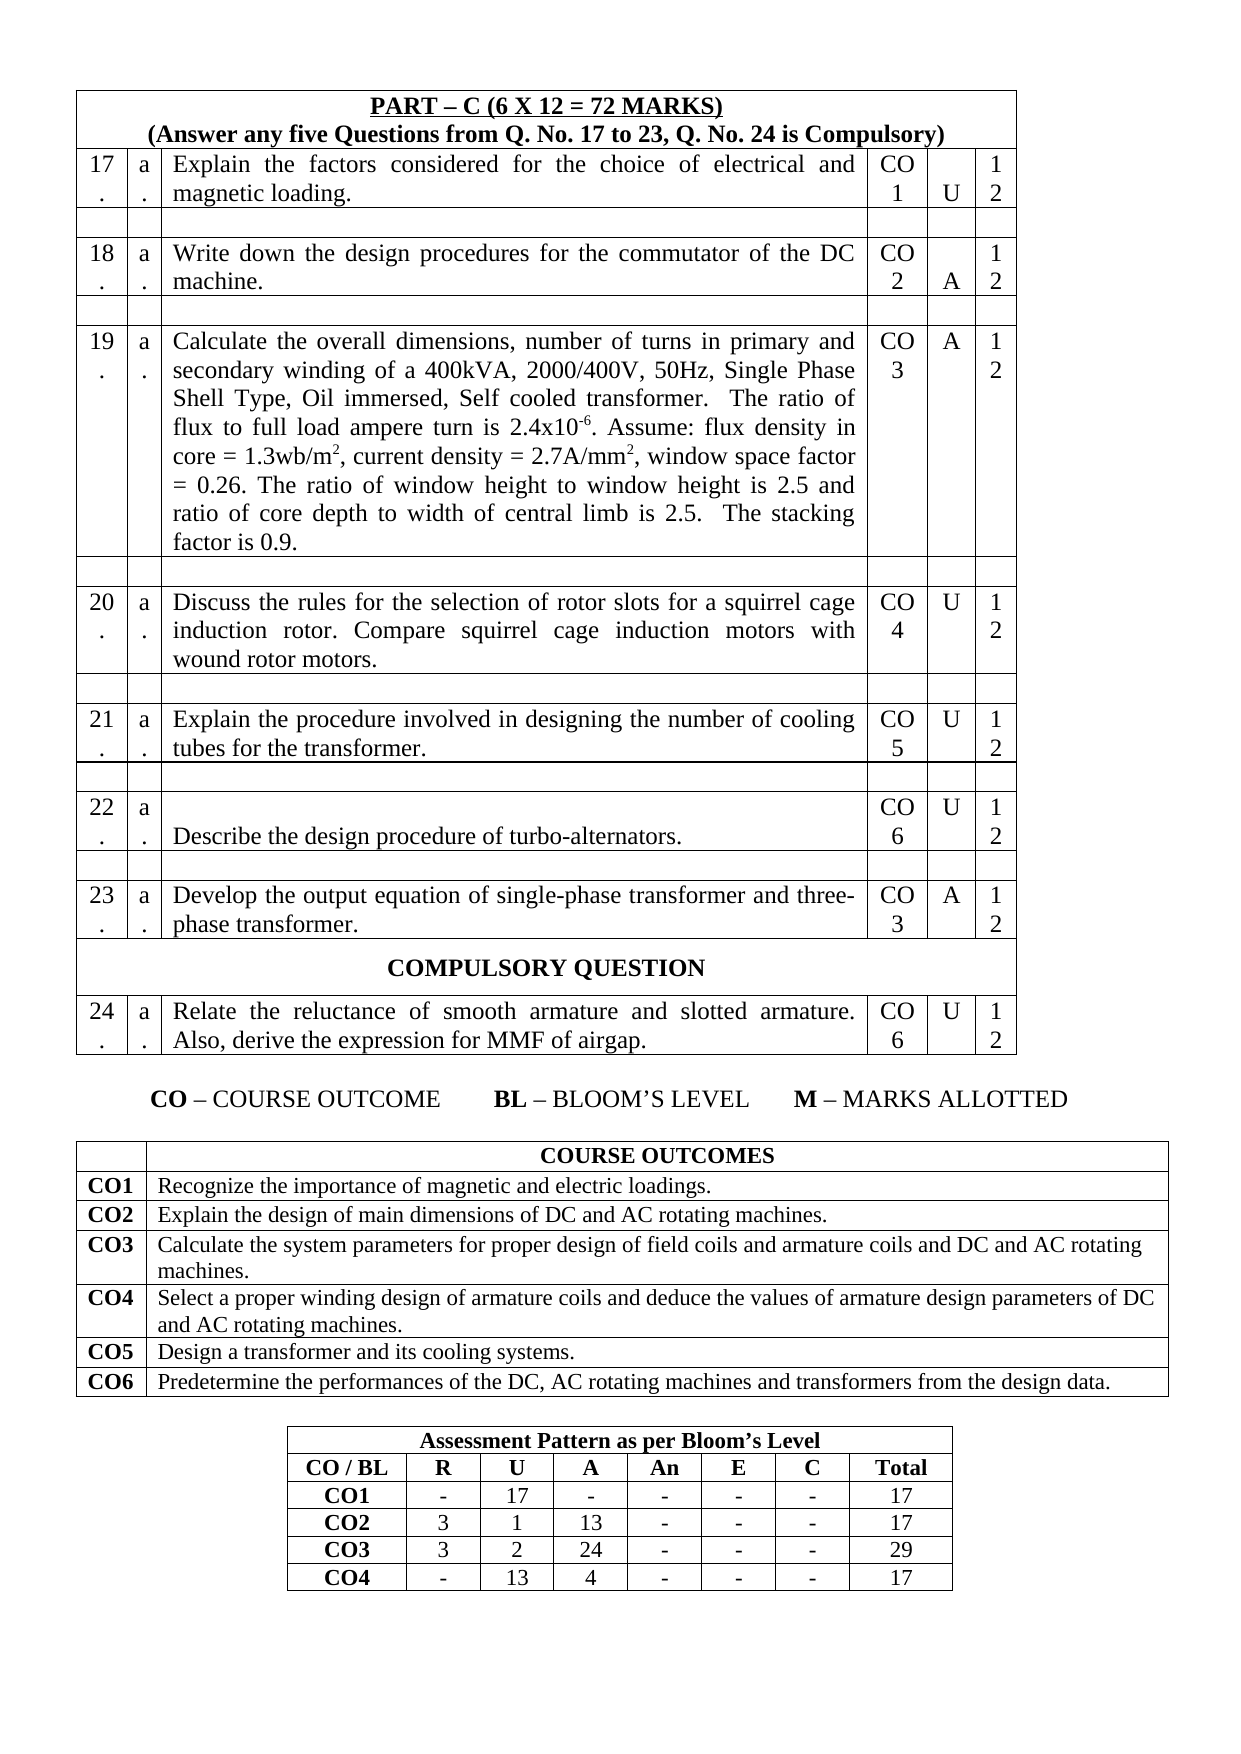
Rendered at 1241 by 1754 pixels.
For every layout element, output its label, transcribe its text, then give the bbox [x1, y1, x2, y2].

table_cell [77, 763, 127, 791]
table_cell CO3 [868, 326, 927, 556]
table_cell [162, 208, 867, 237]
table_cell Select a proper winding design of armature coils and deduce the values of armature design parameters of DC and AC rotating machines. [147, 1285, 1168, 1337]
table_cell [928, 557, 975, 586]
table_cell [162, 674, 867, 703]
table_cell a. [128, 326, 161, 556]
table_cell - [776, 1564, 849, 1590]
table_cell - [628, 1537, 701, 1563]
table_cell [976, 851, 1016, 879]
table_cell [162, 296, 867, 325]
table_cell [128, 557, 161, 586]
table_cell 12 [976, 996, 1016, 1054]
table_cell CO3 [868, 881, 927, 938]
table_cell C [776, 1454, 849, 1481]
table_cell [868, 208, 927, 237]
table_cell Recognize the importance of magnetic and electric loadings. [147, 1172, 1168, 1200]
table_cell 13 [554, 1509, 627, 1536]
table_cell Explain the factors considered for the choice of electrical and magnetic loading. [162, 149, 867, 207]
table_cell [976, 208, 1016, 237]
table_header Assessment Pattern as per Bloom’s Level [288, 1427, 952, 1453]
table_cell COMPULSORY QUESTION [77, 939, 1016, 995]
table_cell CO3 [77, 1231, 146, 1283]
table_cell 24. [77, 996, 127, 1054]
table_cell 1 [481, 1509, 553, 1536]
table_cell 21. [77, 704, 127, 761]
table_cell [868, 674, 927, 703]
table_header COURSE OUTCOMES [147, 1142, 1168, 1171]
table_cell [976, 763, 1016, 791]
table_cell Develop the output equation of single-phase transformer and three-phase transformer. [162, 881, 867, 938]
table_cell CO2 [868, 238, 927, 295]
table_cell [77, 557, 127, 586]
table_cell [868, 851, 927, 879]
table_cell [868, 557, 927, 586]
table_cell [128, 296, 161, 325]
table_cell PART – C (6 X 12 = 72 MARKS) (Answer any five Questions from Q. No. 17 to 23, Q. No. 24 is Compulsory) [77, 91, 1016, 148]
table_cell R [407, 1454, 480, 1481]
table_cell [976, 296, 1016, 325]
table_cell U [481, 1454, 553, 1481]
table_cell Write down the design procedures for the commutator of the DC machine. [162, 238, 867, 295]
table_cell CO6 [868, 996, 927, 1054]
table_cell CO4 [77, 1285, 146, 1337]
table_cell U [928, 792, 975, 850]
table_cell 23. [77, 881, 127, 938]
table_cell U [928, 996, 975, 1054]
table_cell [928, 296, 975, 325]
table_cell 24 [554, 1537, 627, 1563]
table_cell a. [128, 704, 161, 761]
table_cell 3 [407, 1509, 480, 1536]
table_cell Discuss the rules for the selection of rotor slots for a squirrel cage induction rotor. Compare squirrel cage induction motors with wound rotor motors. [162, 587, 867, 673]
table_cell A [928, 238, 975, 295]
table_cell Explain the procedure involved in designing the number of cooling tubes for the transformer. [162, 704, 867, 761]
table_cell 12 [976, 704, 1016, 761]
table_cell Calculate the overall dimensions, number of turns in primary and secondary winding of a 400kVA, 2000/400V, 50Hz, Single Phase Shell Type, Oil immersed, Self cooled transformer. The ratio of flux to full load ampere turn is 2.4x10-6. Assume: flux density in core = 1.3wb/m2, current density = 2.7A/mm2, window space factor = 0.26. The ratio of window height to window height is 2.5 and ratio of core depth to width of central limb is 2.5. The stacking factor is 0.9. [162, 326, 867, 556]
table_cell [928, 763, 975, 791]
table_cell [162, 851, 867, 879]
table_cell CO1 [77, 1172, 146, 1200]
table_cell [128, 674, 161, 703]
table_cell a. [128, 238, 161, 295]
table_cell 17. [77, 149, 127, 207]
table_cell [928, 208, 975, 237]
table_cell 4 [554, 1564, 627, 1590]
table_cell A [554, 1454, 627, 1481]
table_cell [128, 208, 161, 237]
table_cell CO2 [288, 1509, 406, 1536]
table_cell 17 [850, 1564, 952, 1590]
table_cell 13 [481, 1564, 553, 1590]
table_cell [77, 296, 127, 325]
table_cell U [928, 587, 975, 673]
table_header [77, 1142, 146, 1171]
table_cell [928, 674, 975, 703]
table_cell 17 [481, 1482, 553, 1508]
table_cell Total [850, 1454, 952, 1481]
table_cell E [702, 1454, 775, 1481]
table_cell 12 [976, 238, 1016, 295]
table_cell 17 [850, 1509, 952, 1536]
table_cell - [628, 1482, 701, 1508]
table_cell - [554, 1482, 627, 1508]
table_cell Calculate the system parameters for proper design of field coils and armature coils and DC and AC rotating machines. [147, 1231, 1168, 1283]
table_cell [162, 763, 867, 791]
table_cell Design a transformer and its cooling systems. [147, 1338, 1168, 1367]
table_cell CO2 [77, 1201, 146, 1230]
table_cell U [928, 704, 975, 761]
table_cell 18. [77, 238, 127, 295]
table_cell [128, 851, 161, 879]
table_cell 17 [850, 1482, 952, 1508]
table_cell [928, 851, 975, 879]
table_cell [77, 208, 127, 237]
table_cell - [776, 1537, 849, 1563]
table_cell [77, 851, 127, 879]
table_cell - [702, 1537, 775, 1563]
table_cell CO1 [868, 149, 927, 207]
table_cell Describe the design procedure of turbo-alternators. [162, 792, 867, 850]
table_cell 12 [976, 326, 1016, 556]
table_cell CO4 [288, 1564, 406, 1590]
table_cell - [776, 1509, 849, 1536]
table_cell a. [128, 996, 161, 1054]
table_cell a. [128, 881, 161, 938]
table_cell - [407, 1482, 480, 1508]
table_cell CO3 [288, 1537, 406, 1563]
table_cell [128, 763, 161, 791]
table_cell [77, 674, 127, 703]
table_cell CO4 [868, 587, 927, 673]
table_cell 12 [976, 881, 1016, 938]
table_cell a. [128, 792, 161, 850]
table_cell a. [128, 587, 161, 673]
table_cell CO5 [868, 704, 927, 761]
table_cell [868, 763, 927, 791]
table_cell - [407, 1564, 480, 1590]
table_cell [976, 674, 1016, 703]
text CO – COURSE OUTCOME BL – BLOOM’S LEVEL M – MARKS ALLOTTED [150, 1084, 1090, 1112]
table_cell 3 [407, 1537, 480, 1563]
table_cell Relate the reluctance of smooth armature and slotted armature. Also, derive the expression for MMF of airgap. [162, 996, 867, 1054]
table_cell 12 [976, 149, 1016, 207]
table_cell 12 [976, 792, 1016, 850]
table_cell 22. [77, 792, 127, 850]
table_cell a. [128, 149, 161, 207]
table_cell Predetermine the performances of the DC, AC rotating machines and transformers from the design data. [147, 1368, 1168, 1396]
table_cell An [628, 1454, 701, 1481]
table_cell CO6 [868, 792, 927, 850]
table_cell - [702, 1564, 775, 1590]
table_cell - [702, 1509, 775, 1536]
table_cell - [702, 1482, 775, 1508]
table_cell CO5 [77, 1338, 146, 1367]
table_cell [162, 557, 867, 586]
table_cell 19. [77, 326, 127, 556]
table_cell A [928, 881, 975, 938]
table_cell CO6 [77, 1368, 146, 1396]
table_cell 2 [481, 1537, 553, 1563]
table_cell 29 [850, 1537, 952, 1563]
table_cell 12 [976, 587, 1016, 673]
table_cell A [928, 326, 975, 556]
table_cell CO / BL [288, 1454, 406, 1481]
table_cell - [628, 1509, 701, 1536]
table_cell Explain the design of main dimensions of DC and AC rotating machines. [147, 1201, 1168, 1230]
table_cell - [628, 1564, 701, 1590]
table_cell 20. [77, 587, 127, 673]
table_cell U [928, 149, 975, 207]
table_cell [868, 296, 927, 325]
table_cell CO1 [288, 1482, 406, 1508]
table_cell [976, 557, 1016, 586]
table_cell - [776, 1482, 849, 1508]
